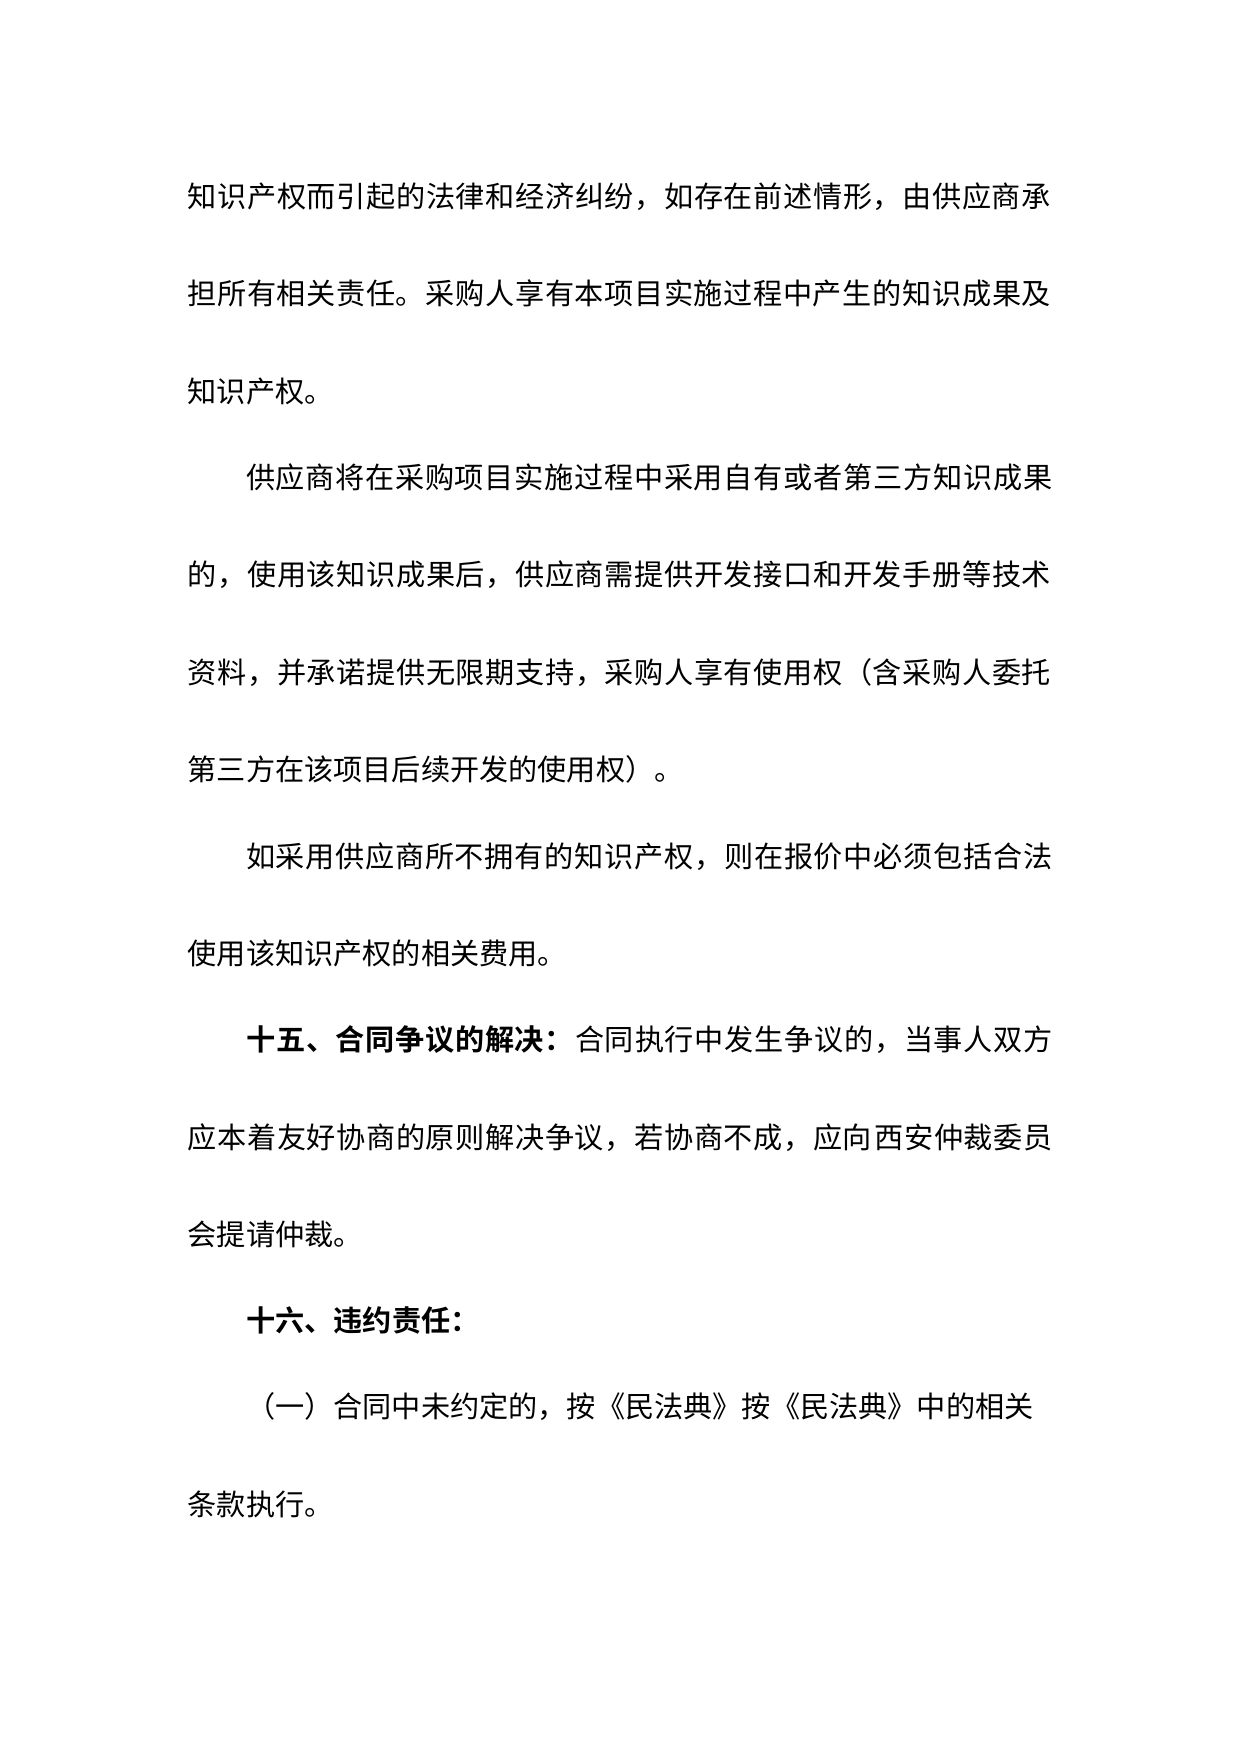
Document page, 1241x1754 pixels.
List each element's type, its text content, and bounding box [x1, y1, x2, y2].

text 十五、合同争议的解决：合同执行中发生争议的，当事人双方应本着友好协商的原则解决争议，若协商不成，应向西安仲裁委员会提请仲裁。 [187, 1005, 1053, 1265]
text 供应商将在采购项目实施过程中采用自有或者第三方知识成果的，使用该知识成果后，供应商需提供开发接口和开发手册等技术资料，并承诺提供无限期支持，采购人享有使用权（含采购人委托第三方在该项目后续开发的使用权）。 [187, 443, 1053, 801]
text 如采用供应商所不拥有的知识产权，则在报价中必须包括合法使用该知识产权的相关费用。 [187, 822, 1053, 984]
text （一）合同中未约定的，按《民法典》按《民法典》中的相关条款执行。 [187, 1373, 1053, 1535]
text 十六、违约责任： [187, 1287, 1053, 1352]
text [187, 162, 1053, 422]
